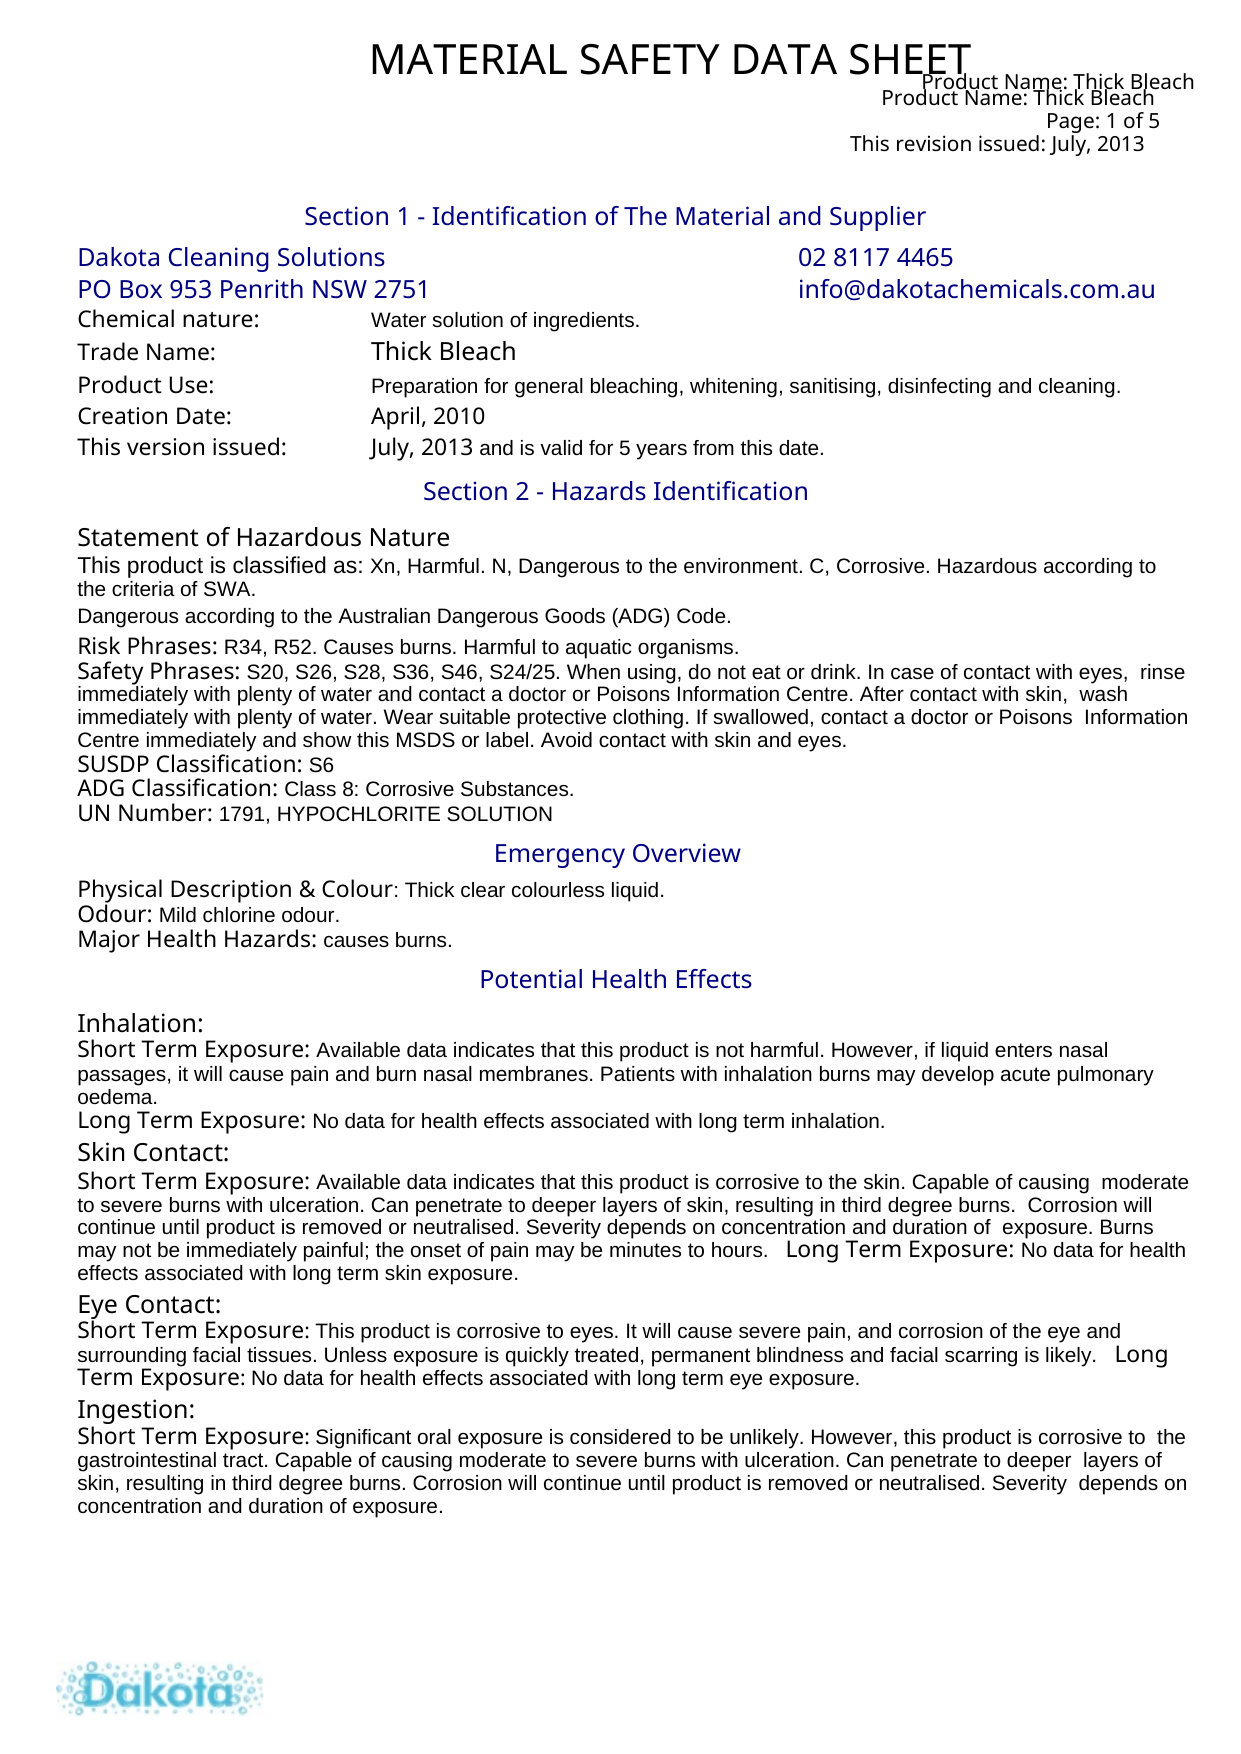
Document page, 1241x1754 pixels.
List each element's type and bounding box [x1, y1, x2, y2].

picture [56, 1661, 264, 1717]
